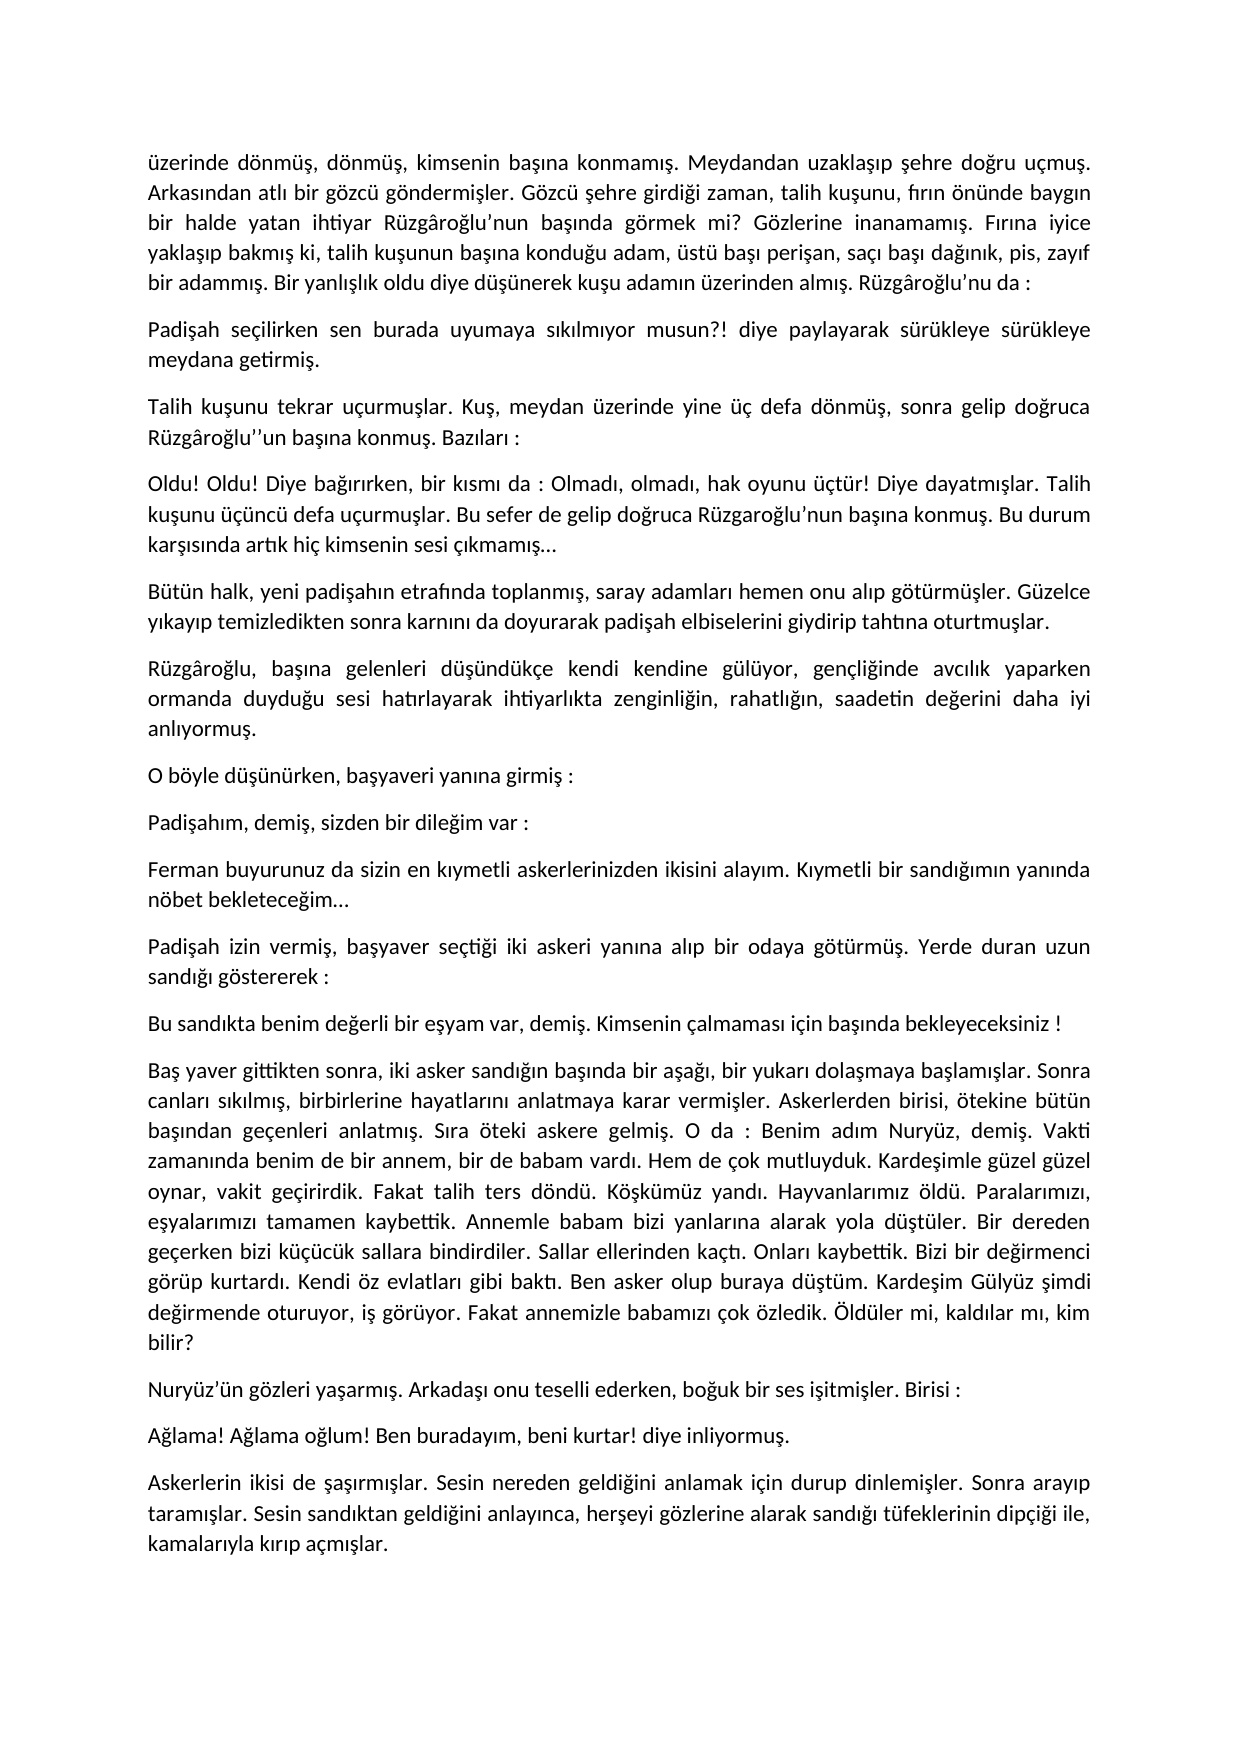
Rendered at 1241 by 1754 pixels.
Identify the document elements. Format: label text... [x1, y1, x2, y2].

text Rüzgâroğlu, başına gelenleri düşündükçe kendi kendine gülüyor, gençliğinde avcılık yaparken ormanda duyduğu sesi hatırlayarak ihtiyarlıkta zenginliğin, rahatlığın, saadetin değerini daha iyi anlıyormuş. [148, 654, 1093, 742]
text Bu sandıkta benim değerli bir eşyam var, demiş. Kimsenin çalmaması için başında bekleyeceksiniz ! [148, 1009, 1093, 1037]
text Baş yaver gittikten sonra, iki asker sandığın başında bir aşağı, bir yukarı dolaşmaya başlamışlar. Sonra canları sıkılmış, birbirlerine hayatlarını anlatmaya karar vermişler. Askerlerden birisi, ötekine bütün başından geçenleri anlatmış. Sıra öteki askere gelmiş. O da : Benim adım Nuryüz, demiş. Vakti zamanında benim de bir annem, bir de babam vardı. Hem de çok mutluyduk. Kardeşimle güzel güzel oynar, vakit geçirirdik. Fakat talih ters döndü. Köşkümüz yandı. Hayvanlarımız öldü. Paralarımızı, eşyalarımızı tamamen kaybettik. Annemle babam bizi yanlarına alarak yola düştüler. Bir dereden geçerken bizi küçücük sallara bindirdiler. Sallar ellerinden kaçtı. Onları kaybettik. Bizi bir değirmenci görüp kurtardı. Kendi öz evlatları gibi baktı. Ben asker olup buraya düştüm. Kardeşim Gülyüz şimdi değirmende oturuyor, iş görüyor. Fakat annemizle babamızı çok özledik. Öldüler mi, kaldılar mı, kim bilir? [148, 1056, 1093, 1356]
text Padişah seçilirken sen burada uyumaya sıkılmıyor musun?! diye paylayarak sürükleye sürükleye meydana getirmiş. [148, 315, 1093, 373]
text Oldu! Oldu! Diye bağırırken, bir kısmı da : Olmadı, olmadı, hak oyunu üçtür! Diye dayatmışlar. Talih kuşunu üçüncü defa uçurmuşlar. Bu sefer de gelip doğruca Rüzgaroğlu’nun başına konmuş. Bu durum karşısında artık hiç kimsenin sesi çıkmamış… [148, 469, 1093, 558]
text Padişahım, demiş, sizden bir dileğim var : [148, 808, 1093, 836]
text Padişah izin vermiş, başyaver seçtiği iki askeri yanına alıp bir odaya götürmüş. Yerde duran uzun sandığı göstererek : [148, 932, 1093, 990]
text Bütün halk, yeni padişahın etrafında toplanmış, saray adamları hemen onu alıp götürmüşler. Güzelce yıkayıp temizledikten sonra karnını da doyurarak padişah elbiselerini giydirip tahtına oturtmuşlar. [148, 577, 1093, 635]
text Talih kuşunu tekrar uçurmuşlar. Kuş, meydan üzerinde yine üç defa dönmüş, sonra gelip doğruca Rüzgâroğlu’’un başına konmuş. Bazıları : [148, 392, 1093, 451]
text Ağlama! Ağlama oğlum! Ben buradayım, beni kurtar! diye inliyormuş. [148, 1422, 1093, 1449]
text Nuryüz’ün gözleri yaşarmış. Arkadaşı onu teselli ederken, boğuk bir ses işitmişler. Birisi : [148, 1375, 1093, 1403]
text Ferman buyurunuz da sizin en kıymetli askerlerinizden ikisini alayım. Kıymetli bir sandığımın yanında nöbet bekleteceğim… [148, 855, 1093, 913]
text Askerlerin ikisi de şaşırmışlar. Sesin nereden geldiğini anlamak için durup dinlemişler. Sonra arayıp taramışlar. Sesin sandıktan geldiğini anlayınca, herşeyi gözlerine alarak sandığı tüfeklerinin dipçiği ile, kamalarıyla kırıp açmışlar. [148, 1468, 1093, 1557]
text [148, 148, 1093, 296]
text O böyle düşünürken, başyaveri yanına girmiş : [148, 761, 1093, 789]
